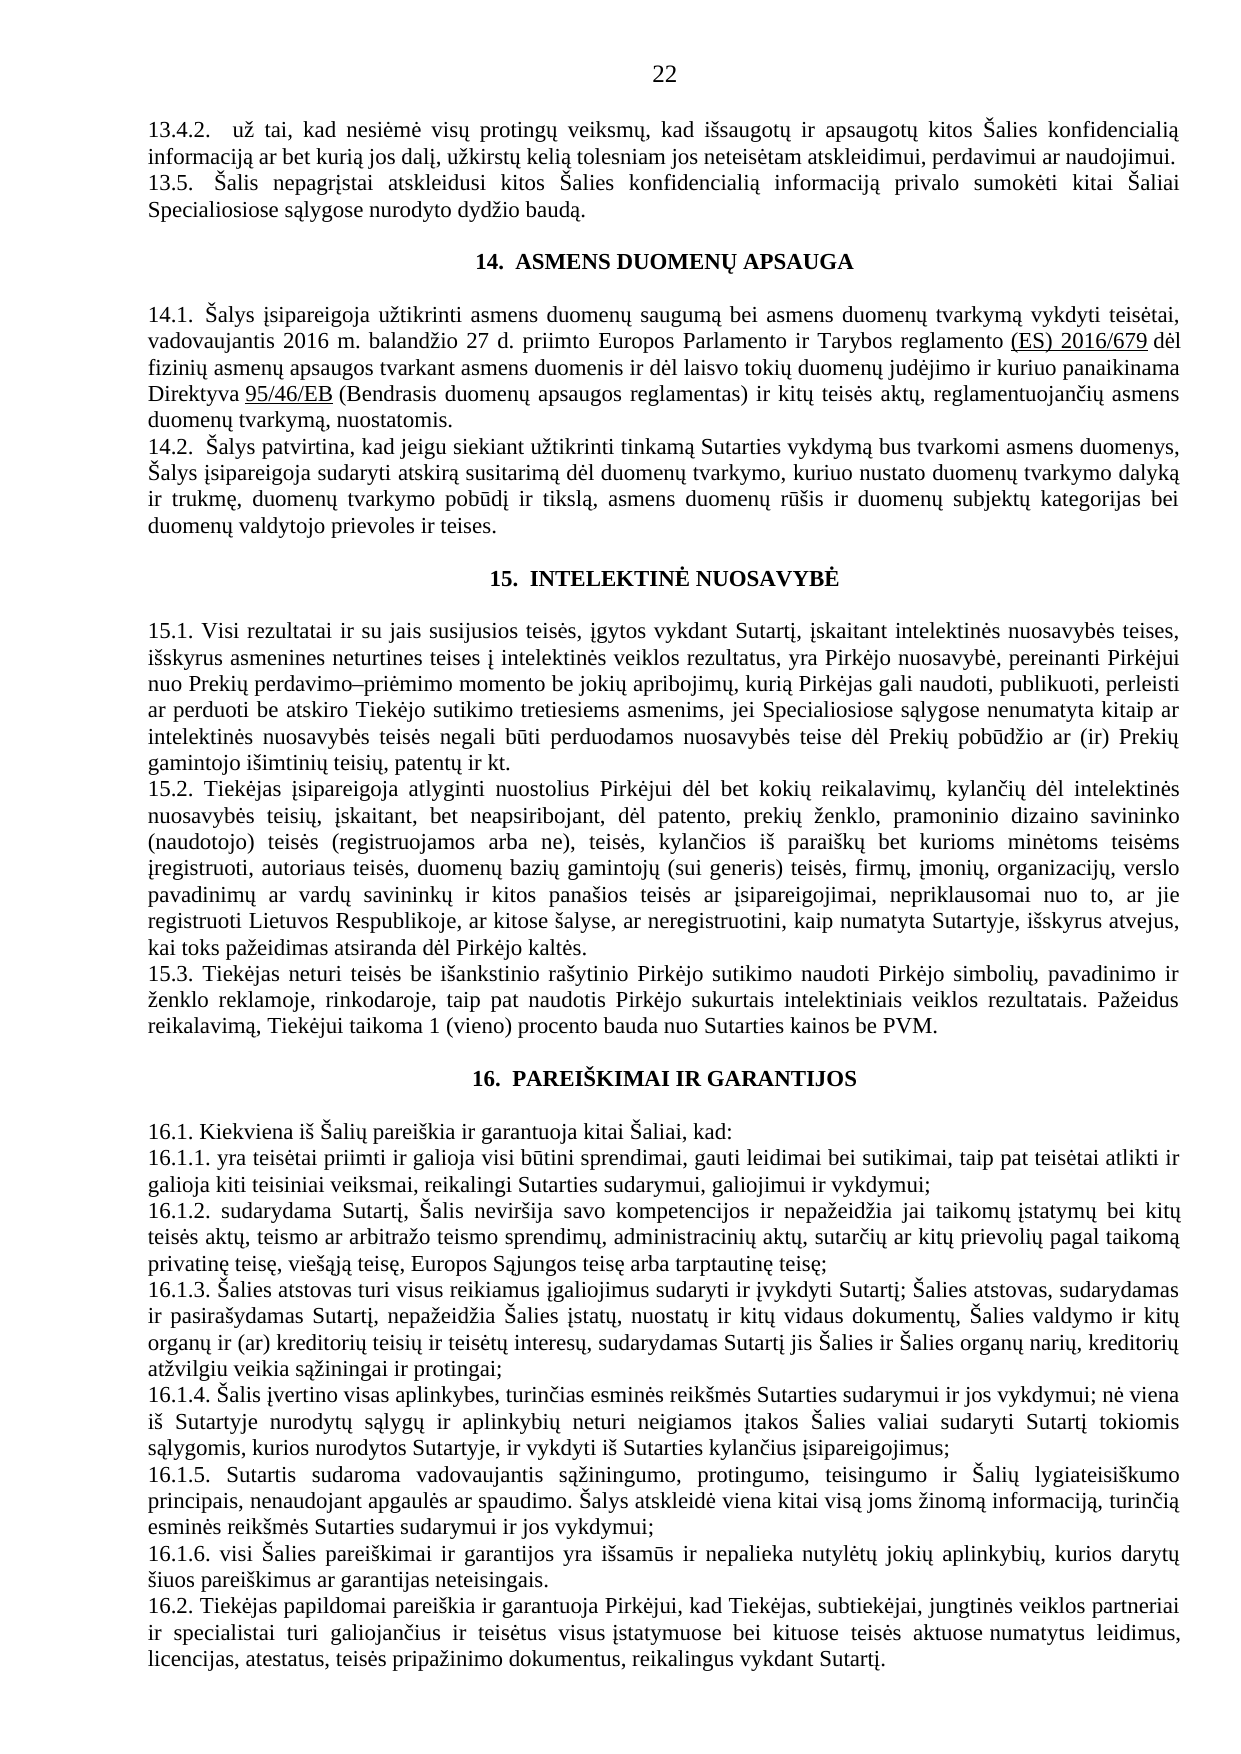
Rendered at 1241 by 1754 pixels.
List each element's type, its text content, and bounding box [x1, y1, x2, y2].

text 16.1.4. Šalis įvertino visas aplinkybes, turinčias esminės reikšmės Sutarties sudarymui ir jos vykdymui; nė viena iš Sutartyje nurodytų sąlygų ir aplinkybių neturi neigiamos įtakos Šalies valiai sudaryti Sutartį tokiomis sąlygomis, kurios nurodytos Sutartyje, ir vykdyti iš Sutarties kylančius įsipareigojimus; [148, 1382, 1181, 1461]
text 14. ASMENS DUOMENŲ APSAUGA [148, 248, 1181, 275]
text 16.1.6. visi Šalies pareiškimai ir garantijos yra išsamūs ir nepalieka nutylėtų jokių aplinkybių, kurios darytų šiuos pareiškimus ar garantijas neteisingais. [148, 1540, 1181, 1592]
text 15.3. Tiekėjas neturi teisės be išankstinio rašytinio Pirkėjo sutikimo naudoti Pirkėjo simbolių, pavadinimo ir ženklo reklamoje, rinkodaroje, taip pat naudotis Pirkėjo sukurtais intelektiniais veiklos rezultatais. Pažeidus reikalavimą, Tiekėjui taikoma 1 (vieno) procento bauda nuo Sutarties kainos be PVM. [148, 960, 1181, 1039]
text 16.1.1. yra teisėtai priimti ir galioja visi būtini sprendimai, gauti leidimai bei sutikimai, taip pat teisėtai atlikti ir galioja kiti teisiniai veiksmai, reikalingi Sutarties sudarymui, galiojimui ir vykdymui; [148, 1144, 1181, 1197]
text 16. PAREIŠKIMAI IR GARANTIJOS [148, 1065, 1181, 1092]
text 16.1.3. Šalies atstovas turi visus reikiamus įgaliojimus sudaryti ir įvykdyti Sutartį; Šalies atstovas, sudarydamas ir pasirašydamas Sutartį, nepažeidžia Šalies įstatų, nuostatų ir kitų vidaus dokumentų, Šalies valdymo ir kitų organų ir (ar) kreditorių teisių ir teisėtų interesų, sudarydamas Sutartį jis Šalies ir Šalies organų narių, kreditorių atžvilgiu veikia sąžiningai ir protingai; [148, 1276, 1181, 1382]
text 16.1. Kiekviena iš Šalių pareiškia ir garantuoja kitai Šaliai, kad: [148, 1118, 1181, 1144]
text 16.2. Tiekėjas papildomai pareiškia ir garantuoja Pirkėjui, kad Tiekėjas, subtiekėjai, jungtinės veiklos partneriai ir specialistai turi galiojančius ir teisėtus visus įstatymuose bei kituose teisės aktuose numatytus leidimus, licencijas, atestatus, teisės pripažinimo dokumentus, reikalingus vykdant Sutartį. [148, 1592, 1181, 1671]
text 13.5. Šalis nepagrįstai atskleidusi kitos Šalies konfidencialią informaciją privalo sumokėti kitai Šaliai Specialiosiose sąlygose nurodyto dydžio baudą. [148, 169, 1181, 222]
text 15.2. Tiekėjas įsipareigoja atlyginti nuostolius Pirkėjui dėl bet kokių reikalavimų, kylančių dėl intelektinės nuosavybės teisių, įskaitant, bet neapsiribojant, dėl patento, prekių ženklo, pramoninio dizaino savininko (naudotojo) teisės (registruojamos arba ne), teisės, kylančios iš paraiškų bet kurioms minėtoms teisėms įregistruoti, autoriaus teisės, duomenų bazių gamintojų (sui generis) teisės, firmų, įmonių, organizacijų, verslo pavadinimų ar vardų savininkų ir kitos panašios teisės ar įsipareigojimai, nepriklausomai nuo to, ar jie registruoti Lietuvos Respublikoje, ar kitose šalyse, ar neregistruotini, kaip numatyta Sutartyje, išskyrus atvejus, kai toks pažeidimas atsiranda dėl Pirkėjo kaltės. [148, 775, 1181, 960]
text 14.2. Šalys patvirtina, kad jeigu siekiant užtikrinti tinkamą Sutarties vykdymą bus tvarkomi asmens duomenys, Šalys įsipareigoja sudaryti atskirą susitarimą dėl duomenų tvarkymo, kuriuo nustato duomenų tvarkymo dalyką ir trukmę, duomenų tvarkymo pobūdį ir tikslą, asmens duomenų rūšis ir duomenų subjektų kategorijas bei duomenų valdytojo prievoles ir teises. [148, 433, 1181, 538]
text 14.1. Šalys įsipareigoja užtikrinti asmens duomenų saugumą bei asmens duomenų tvarkymą vykdyti teisėtai, vadovaujantis 2016 m. balandžio 27 d. priimto Europos Parlamento ir Tarybos reglamento (ES) 2016/679 dėl fizinių asmenų apsaugos tvarkant asmens duomenis ir dėl laisvo tokių duomenų judėjimo ir kuriuo panaikinama Direktyva 95/46/EB (Bendrasis duomenų apsaugos reglamentas) ir kitų teisės aktų, reglamentuojančių asmens duomenų tvarkymą, nuostatomis. [148, 301, 1181, 433]
text 15. INTELEKTINĖ NUOSAVYBĖ [148, 564, 1181, 591]
text 13.4.2. už tai, kad nesiėmė visų protingų veiksmų, kad išsaugotų ir apsaugotų kitos Šalies konfidencialią informaciją ar bet kurią jos dalį, užkirstų kelią tolesniam jos neteisėtam atskleidimui, perdavimui ar naudojimui. [148, 117, 1181, 169]
text 16.1.2. sudarydama Sutartį, Šalis neviršija savo kompetencijos ir nepažeidžia jai taikomų įstatymų bei kitų teisės aktų, teismo ar arbitražo teismo sprendimų, administracinių aktų, sutarčių ar kitų prievolių pagal taikomą privatinę teisę, viešąją teisę, Europos Sąjungos teisę arba tarptautinę teisę; [148, 1197, 1181, 1276]
text 16.1.5. Sutartis sudaroma vadovaujantis sąžiningumo, protingumo, teisingumo ir Šalių lygiateisiškumo principais, nenaudojant apgaulės ar spaudimo. Šalys atskleidė viena kitai visą joms žinomą informaciją, turinčią esminės reikšmės Sutarties sudarymui ir jos vykdymui; [148, 1461, 1181, 1540]
text 15.1. Visi rezultatai ir su jais susijusios teisės, įgytos vykdant Sutartį, įskaitant intelektinės nuosavybės teises, išskyrus asmenines neturtines teises į intelektinės veiklos rezultatus, yra Pirkėjo nuosavybė, pereinanti Pirkėjui nuo Prekių perdavimo–priėmimo momento be jokių apribojimų, kurią Pirkėjas gali naudoti, publikuoti, perleisti ar perduoti be atskiro Tiekėjo sutikimo tretiesiems asmenims, jei Specialiosiose sąlygose nenumatyta kitaip ar intelektinės nuosavybės teisės negali būti perduodamos nuosavybės teise dėl Prekių pobūdžio ar (ir) Prekių gamintojo išimtinių teisių, patentų ir kt. [148, 617, 1181, 775]
